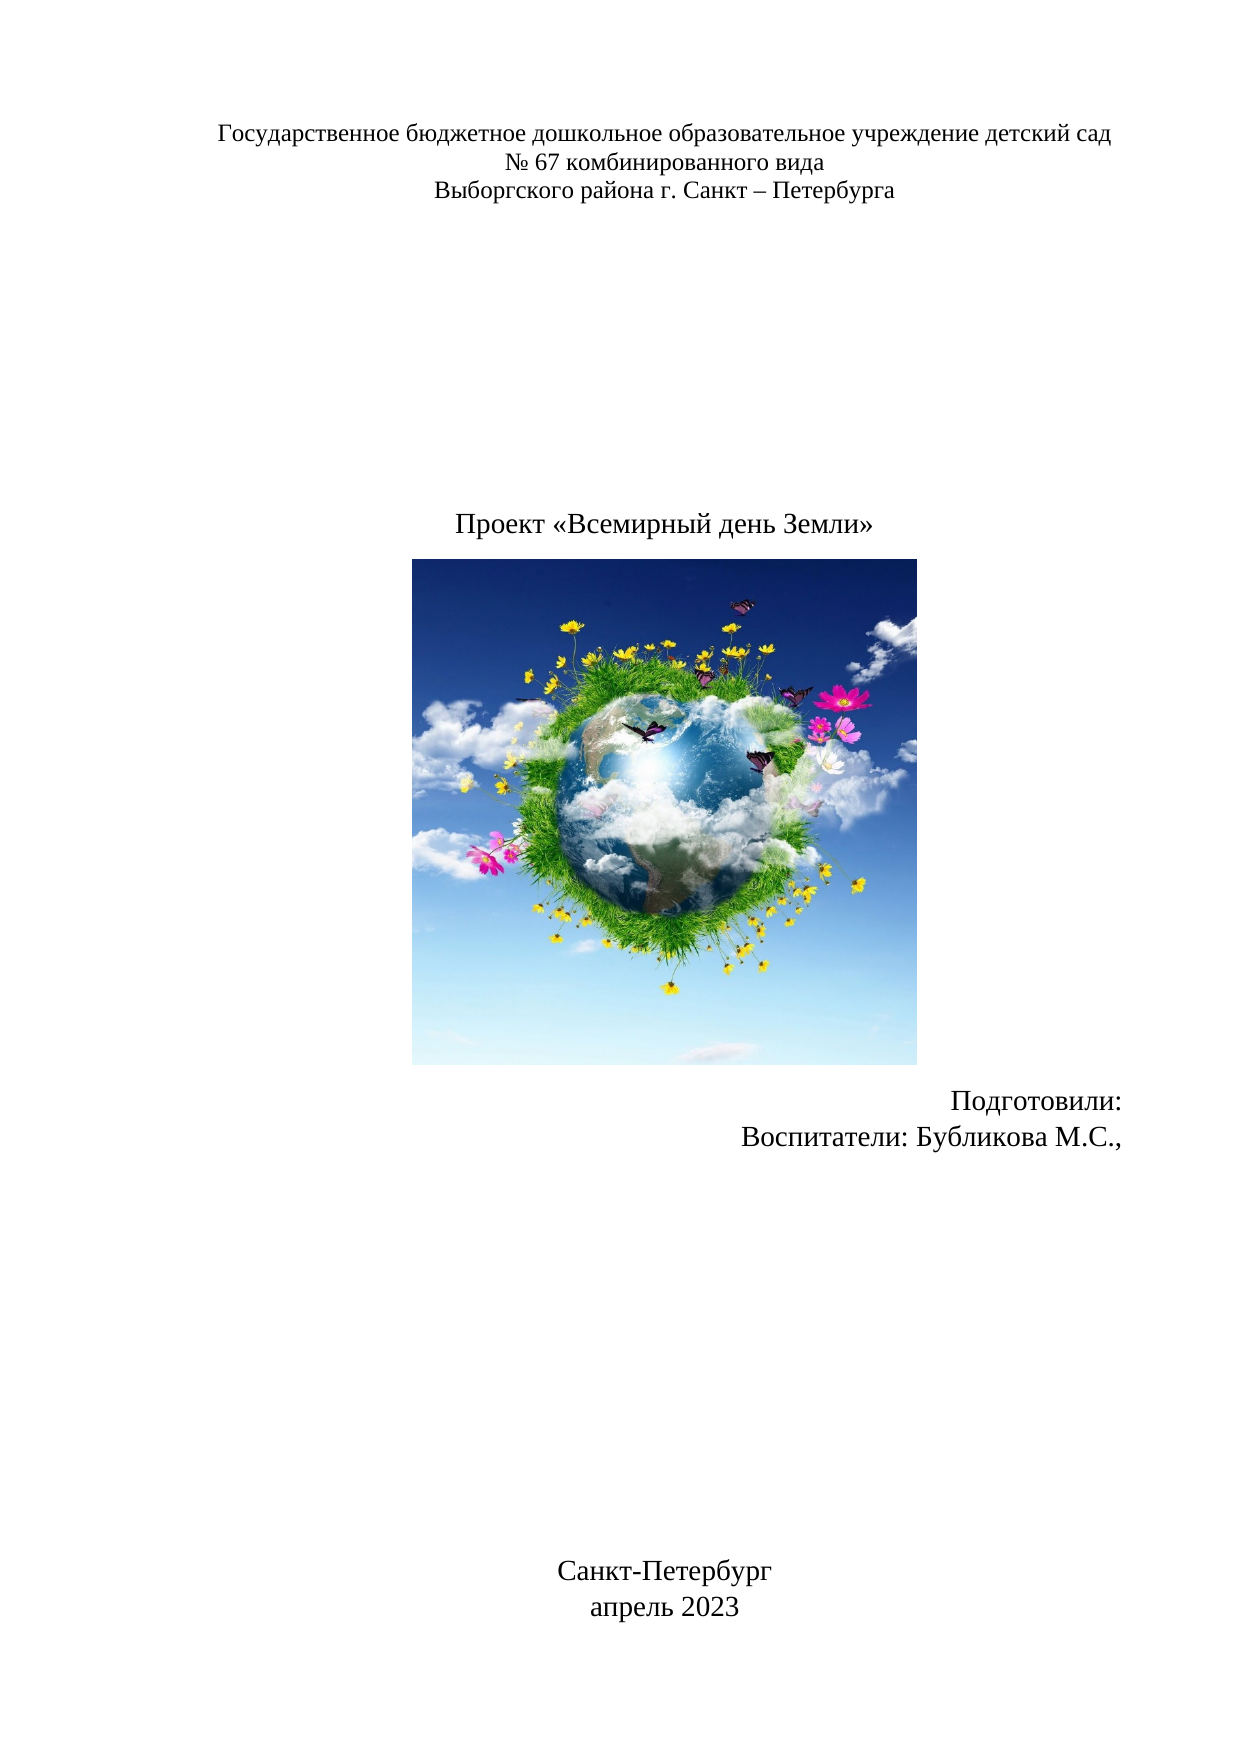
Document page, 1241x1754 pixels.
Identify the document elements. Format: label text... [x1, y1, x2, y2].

text Подготовили: [177, 1083, 1122, 1117]
text Воспитатели: Бубликова М.С., [177, 1119, 1122, 1153]
text апрель 2023 [177, 1589, 1152, 1623]
text Государственное бюджетное дошкольное образовательное учреждение детский сад [177, 118, 1152, 147]
text Выборгского района г. Санкт – Петербурга [177, 176, 1152, 204]
text № 67 комбинированного вида [177, 147, 1152, 176]
picture [412, 559, 917, 1065]
text Санкт-Петербург [177, 1553, 1152, 1587]
text Проект «Всемирный день Земли» [177, 506, 1152, 540]
